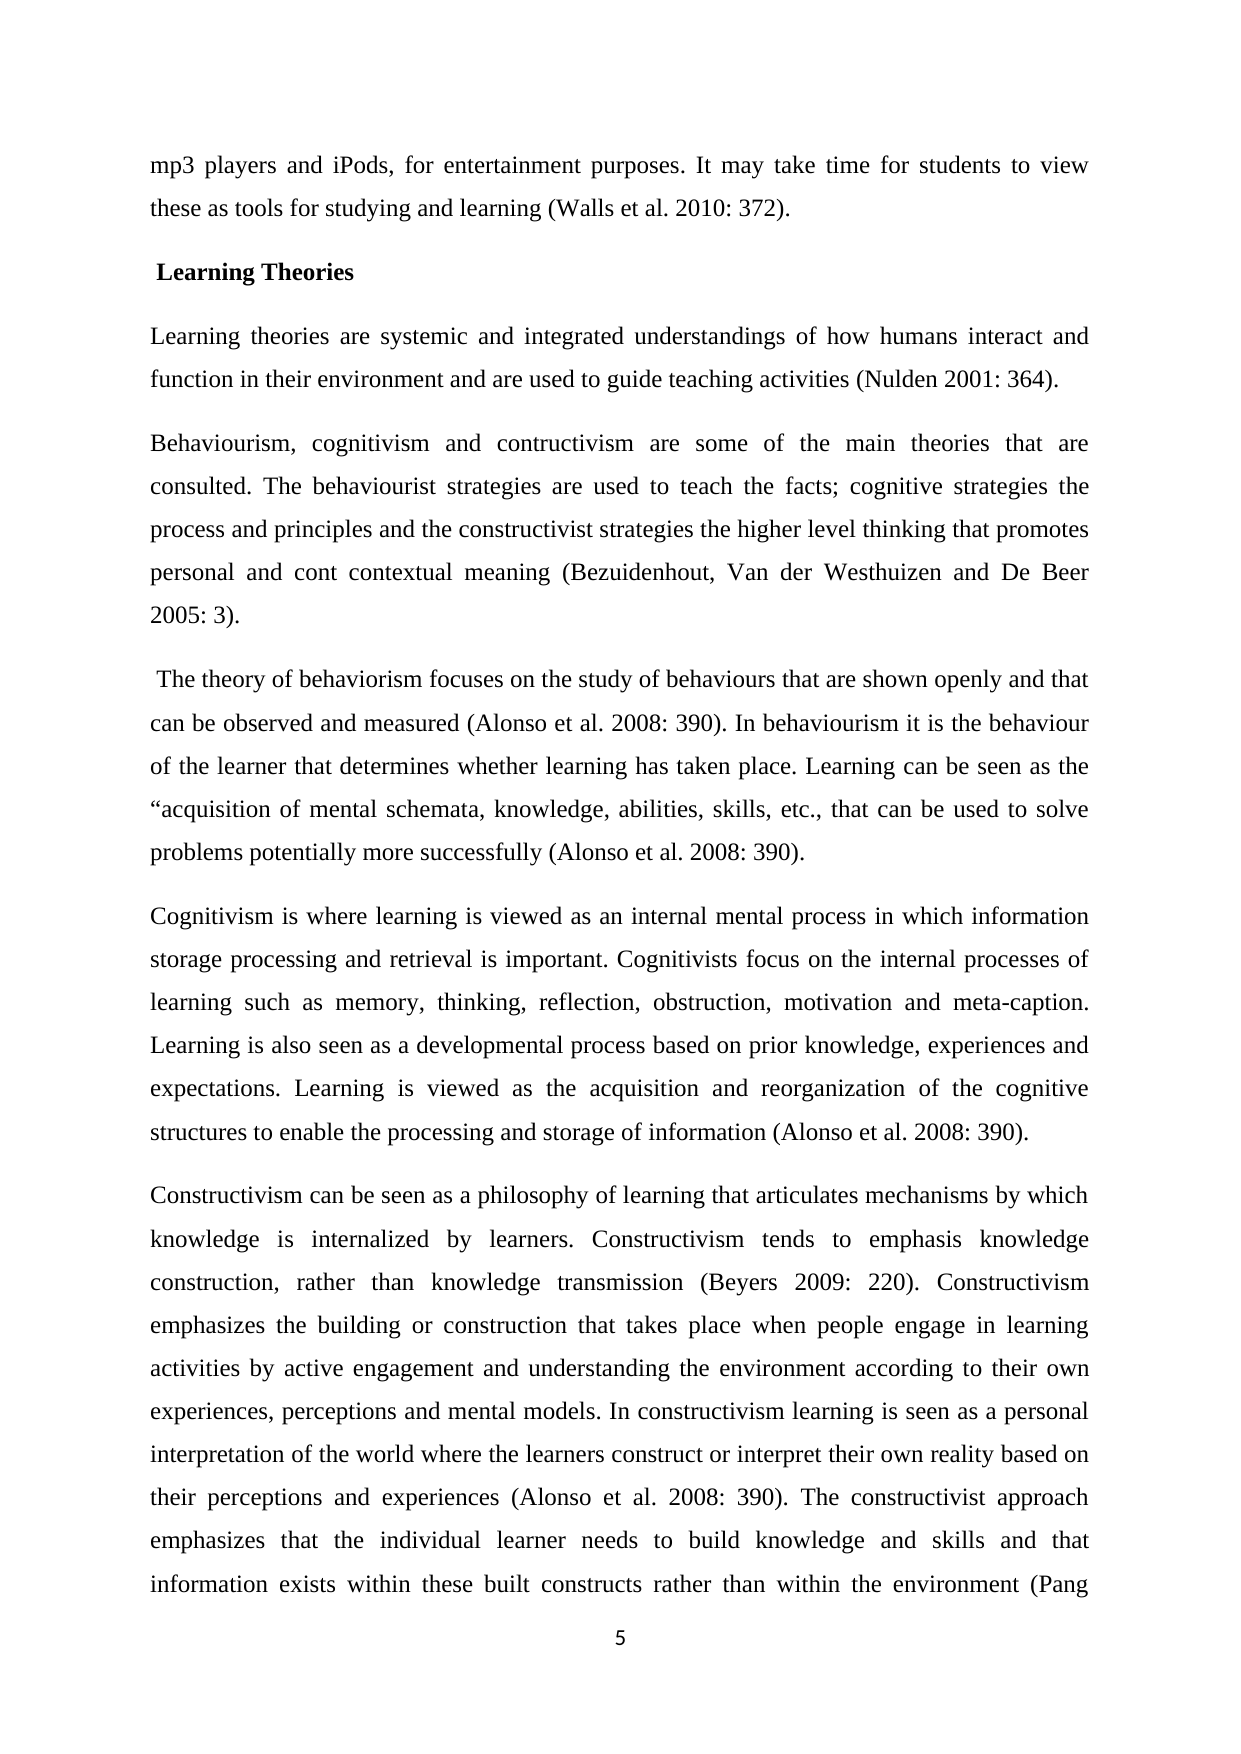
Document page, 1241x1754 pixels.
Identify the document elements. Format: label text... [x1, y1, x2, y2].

text Behaviourism, cognitivism and contructivism are some of the main theories that are consulted. The behaviourist strategies are used to teach the facts; cognitive strategies the process and principles and the constructivist strategies the higher level thinking that promotes personal and cont contextual meaning (Bezuidenhout, Van der Westhuizen and De Beer 2005: 3). [150, 428, 1090, 629]
text Learning Theories [150, 257, 1090, 286]
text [150, 1181, 1090, 1597]
text Cognitivism is where learning is viewed as an internal mental process in which information storage processing and retrieval is important. Cognitivists focus on the internal processes of learning such as memory, thinking, reflection, obstruction, motivation and meta-caption. Learning is also seen as a developmental process based on prior knowledge, experiences and expectations. Learning is viewed as the acquisition and reorganization of the cognitive structures to enable the processing and storage of information (Alonso et al. 2008: 390). [150, 901, 1090, 1145]
text The theory of behaviorism focuses on the study of behaviours that are shown openly and that can be observed and measured (Alonso et al. 2008: 390). In behaviourism it is the behaviour of the learner that determines whether learning has taken place. Learning can be seen as the “acquisition of mental schemata, knowledge, abilities, skills, etc., that can be used to solve problems potentially more successfully (Alonso et al. 2008: 390). [150, 664, 1090, 866]
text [150, 150, 1090, 222]
text Learning theories are systemic and integrated understandings of how humans interact and function in their environment and are used to guide teaching activities (Nulden 2001: 364). [150, 321, 1090, 393]
